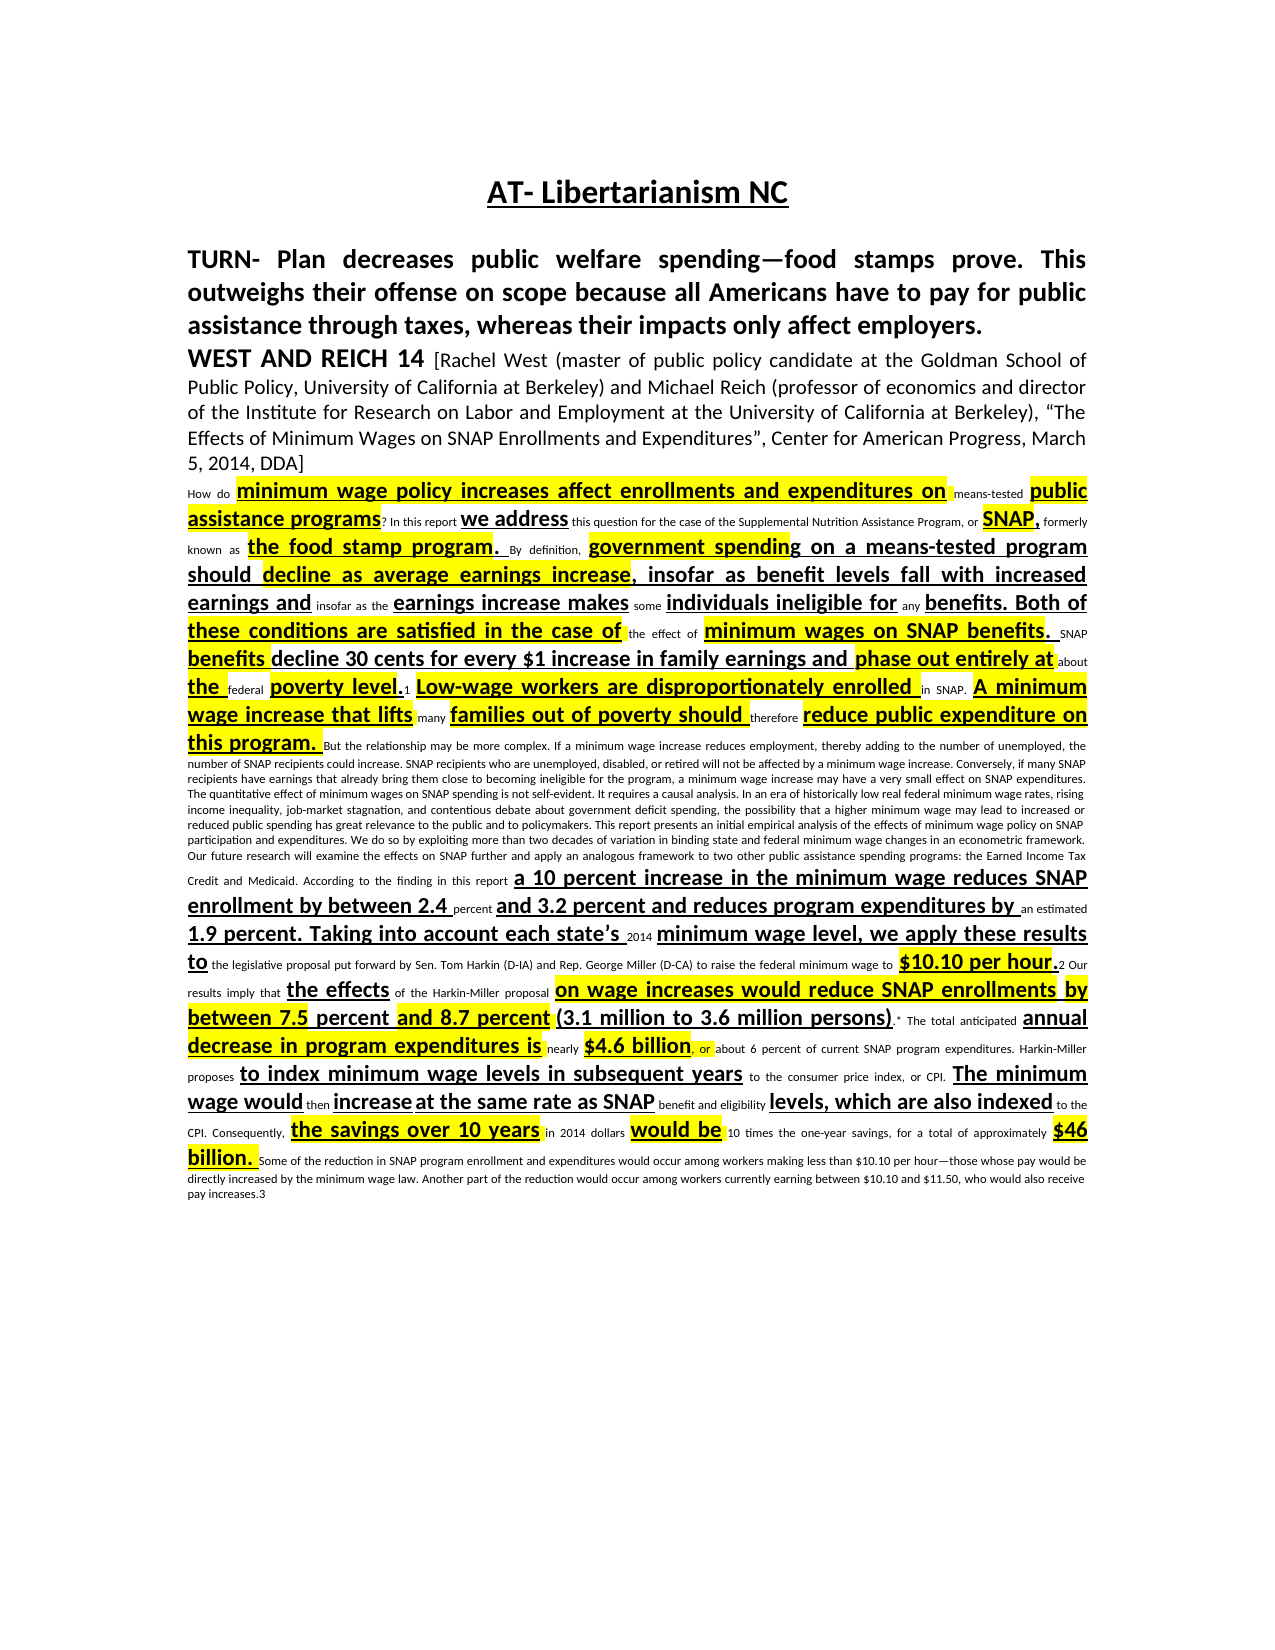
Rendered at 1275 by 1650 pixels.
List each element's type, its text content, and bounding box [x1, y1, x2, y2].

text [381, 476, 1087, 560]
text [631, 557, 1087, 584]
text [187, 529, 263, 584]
subtitle WEST AND REICH 14 [Rachel West (master of public policy candidate at the Goldman School of Public Policy, University of California at Berkeley) and Michael Reich (professor of economics and director of the Institute for Research on Labor and Employment at the University of California at Berkeley), “The Effects of Minimum Wages on SNAP Enrollments and Expenditures”, Center for American Progress, March 5, 2014, DDA] [187, 341, 1087, 476]
subtitle AT- Libertarianism NC [187, 171, 1087, 212]
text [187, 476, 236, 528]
text How do minimum wage policy increases affect enrollments and expenditures on means-tested public assistance programs? In this report we address this question for the case of the Supplemental Nutrition Assistance Program, or SNAP, formerly known as the food stamp program. By definition, government spending on a means-tested program should decline as average earnings increase, insofar as benefit levels fall with increased earnings and insofar as the earnings increase makes some individuals ineligible for any benefits. Both of these conditions are satisfied in the case of the effect of minimum wages on SNAP benefits. SNAP benefits decline 30 cents for every $1 increase in family earnings and phase out entirely at about the federal poverty level.1 Low-wage workers are disproportionately enrolled in SNAP. A minimum wage increase that lifts many families out of poverty should therefore reduce public expenditure on this program. But the relationship may be more complex. If a minimum wage increase reduces employment, thereby adding to the number of unemployed, the number of SNAP recipients could increase. SNAP recipients who are unemployed, disabled, or retired will not be affected by a minimum wage increase. Conversely, if many SNAP recipients have earnings that already bring them close to becoming ineligible for the program, a minimum wage increase may have a very small effect on SNAP expenditures. The quantitative effect of minimum wages on SNAP spending is not self-evident. It requires a causal analysis. In an era of historically low real federal minimum wage rates, rising income inequality, job-market stagnation, and contentious debate about government deficit spending, the possibility that a higher minimum wage may lead to increased or reduced public spending has great relevance to the public and to policymakers. This report presents an initial empirical analysis of the effects of minimum wage policy on SNAP participation and expenditures. We do so by exploiting more than two decades of variation in binding state and federal minimum wage changes in an econometric framework. Our future research will examine the effects on SNAP further and apply an analogous framework to two other public assistance spending programs: the Earned Income Tax Credit and Medicaid. According to the finding in this report a 10 percent increase in the minimum wage reduces SNAP enrollment by between 2.4 percent and 3.2 percent and reduces program expenditures by an estimated 1.9 percent. Taking into account each state’s 2014 minimum wage level, we apply these results to the legislative proposal put forward by Sen. Tom Harkin (D-IA) and Rep. George Miller (D-CA) to raise the federal minimum wage to $10.10 per hour.2 Our results imply that the effects of the Harkin-Miller proposal on wage increases would reduce SNAP enrollments by between 7.5 percent and 8.7 percent (3.1 million to 3.6 million persons).* The total anticipated annual decrease in program expenditures is nearly $4.6 billion, or about 6 percent of current SNAP program expenditures. Harkin-Miller proposes to index minimum wage levels in subsequent years to the consumer price index, or CPI. The minimum wage would then increase at the same rate as SNAP benefit and eligibility levels, which are also indexed to the CPI. Consequently, the savings over 10 years in 2014 dollars would be 10 times the one-year savings, for a total of approximately $46 billion. Some of the reduction in SNAP program enrollment and expenditures would occur among workers making less than $10.10 per hour—those whose pay would be directly increased by the minimum wage law. Another part of the reduction would occur among workers currently earning between $10.10 and $11.50, who would also receive pay increases.3 [187, 669, 1087, 1202]
subtitle TURN- Plan decreases public welfare spending—food stamps prove. This outweighs their offense on scope because all Americans have to pay for public assistance through taxes, whereas their impacts only affect employers. [187, 242, 1087, 341]
